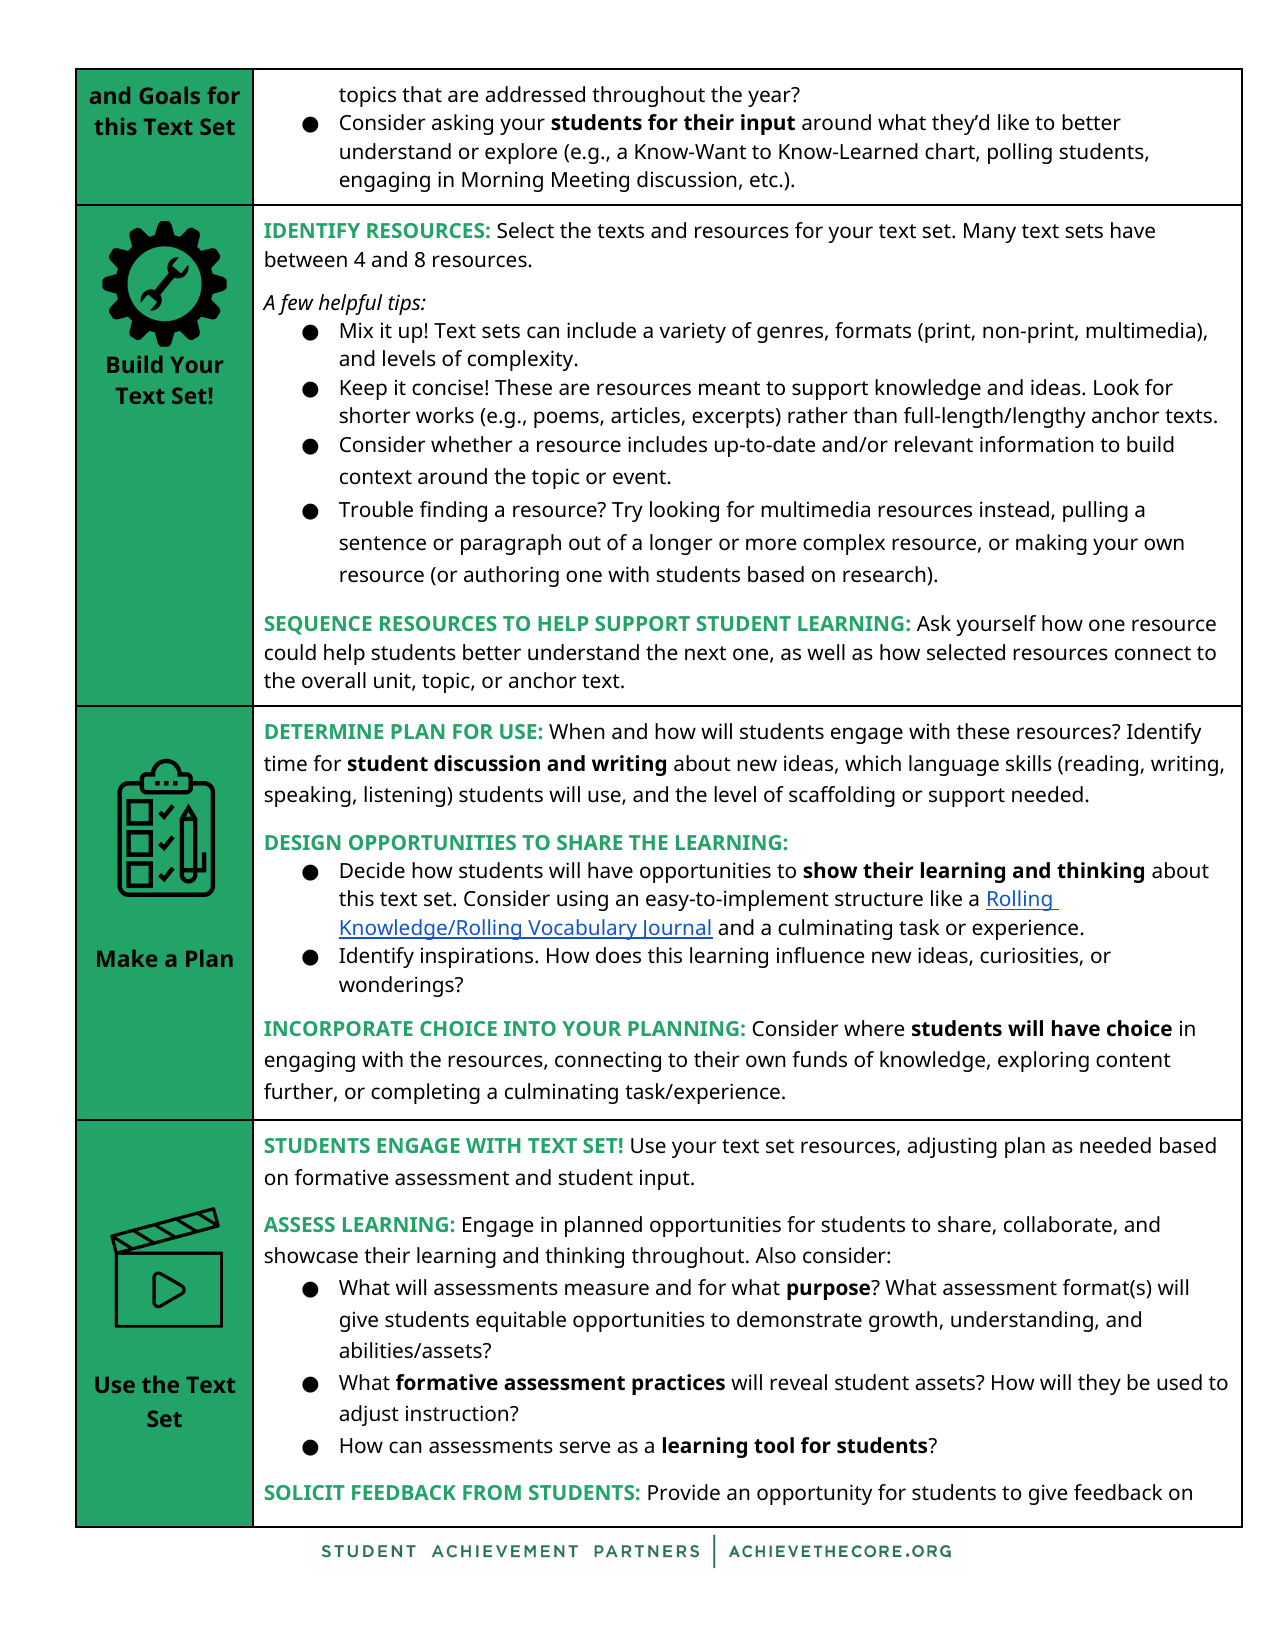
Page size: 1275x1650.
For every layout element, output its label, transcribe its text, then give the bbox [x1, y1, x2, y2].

table_cell Build Your Text Set! [77, 206, 252, 705]
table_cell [254, 70, 1241, 204]
table_cell IDENTIFY RESOURCES: Select the texts and resources for your text set. Many text sets have between 4 and 8 resources. A few helpful tips: Mix it up! Text sets can include a variety of genres, formats (print, non-print, multimedia), and levels of complexity. Keep it concise! These are resources meant to support knowledge and ideas. Look for shorter works (e.g., poems, articles, excerpts) rather than full-length/lengthy anchor texts. Consider whether a resource includes up-to-date and/or relevant information to build context around the topic or event. Trouble finding a resource? Try looking for multimedia resources instead, pulling a sentence or paragraph out of a longer or more complex resource, or making your own resource (or authoring one with students based on research). SEQUENCE RESOURCES TO HELP SUPPORT STUDENT LEARNING: Ask yourself how one resource could help students better understand the next one, as well as how selected resources connect to the overall unit, topic, or anchor text. [254, 206, 1241, 705]
picture [307, 1530, 968, 1572]
table_cell Make a Plan [77, 707, 252, 1119]
picture [98, 216, 231, 349]
table_cell Use the Text Set [77, 1121, 252, 1526]
picture [95, 1200, 234, 1331]
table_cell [254, 1121, 1241, 1526]
table_cell DETERMINE PLAN FOR USE: When and how will students engage with these resources? Identify time for student discussion and writing about new ideas, which language skills (reading, writing, speaking, listening) students will use, and the level of scaffolding or support needed. DESIGN OPPORTUNITIES TO SHARE THE LEARNING: Decide how students will have opportunities to show their learning and thinking about this text set. Consider using an easy-to-implement structure like a Rolling Knowledge/Rolling Vocabulary Journal and a culminating task or experience. Identify inspirations. How does this learning influence new ideas, curiosities, or wonderings? INCORPORATE CHOICE INTO YOUR PLANNING: Consider where students will have choice in engaging with the resources, connecting to their own funds of knowledge, exploring content further, or completing a culminating task/experience. [254, 707, 1241, 1119]
picture [106, 752, 223, 906]
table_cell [77, 70, 252, 204]
